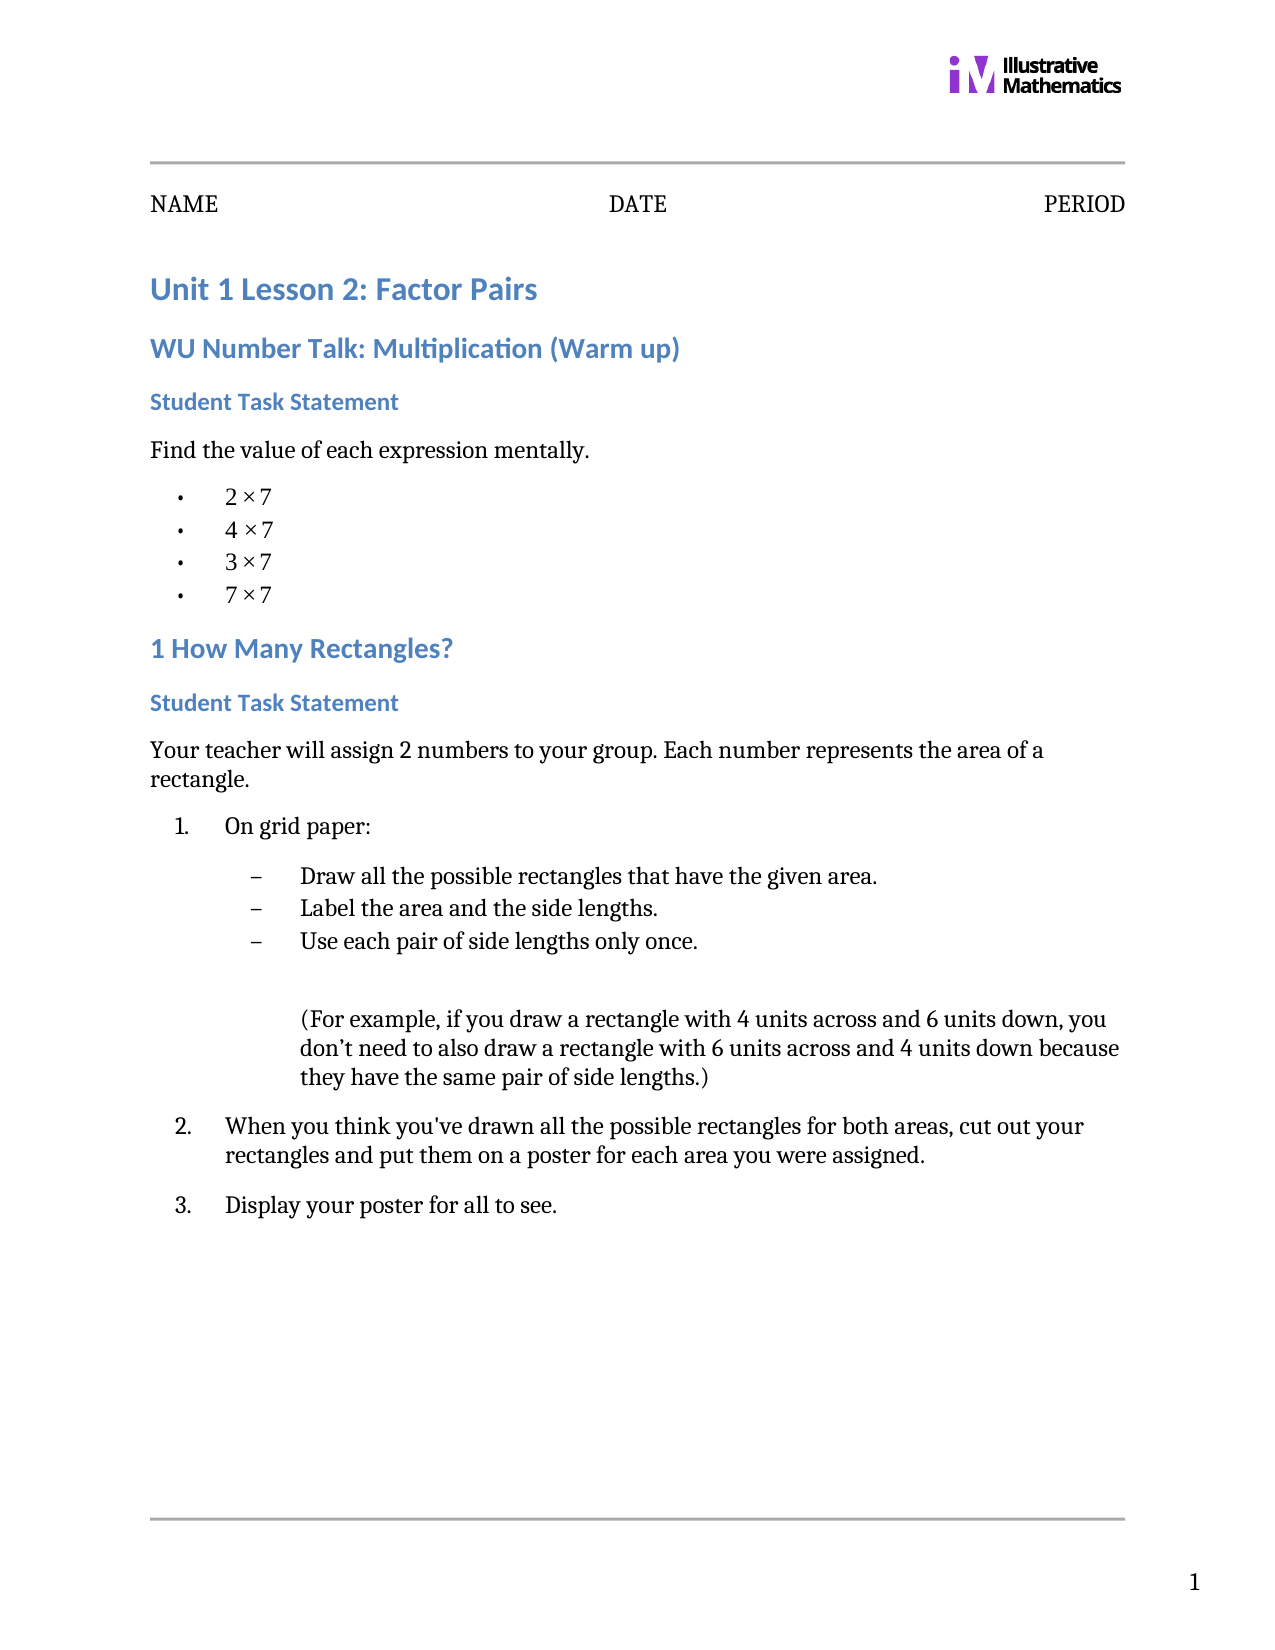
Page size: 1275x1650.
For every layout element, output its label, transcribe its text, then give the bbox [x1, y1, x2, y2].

list Label the area and the side lengths. [250, 894, 1125, 923]
list On grid paper: [175, 812, 1125, 841]
list (For example, if you draw a rectangle with 4 units across and 6 units down, you don’t need to also draw a rectangle with 6 units across and 4 units down because they have the same pair of side lengths.) [250, 976, 1125, 1091]
subtitle Student Task Statement [150, 687, 1125, 717]
list Display your poster for all to see. [175, 1191, 1125, 1219]
list Draw all the possible rectangles that have the given area. [250, 862, 1125, 891]
list Use each pair of side lengths only once. [250, 927, 1125, 956]
list When you think you've drawn all the possible rectangles for both areas, cut out your rectangles and put them on a poster for each area you were assigned. [175, 1112, 1125, 1170]
subtitle Unit 1 Lesson 2: Factor Pairs [150, 268, 1125, 309]
picture [949, 55, 1121, 93]
subtitle WU Number Talk: Multiplication (Warm up) [150, 330, 1125, 366]
subtitle 1 How Many Rectangles? [150, 630, 1125, 666]
text Your teacher will assign 2 numbers to your group. Each number represents the area of a rectangle. [150, 736, 1125, 793]
subtitle Student Task Statement [150, 386, 1125, 417]
text Find the value of each expression mentally. [150, 436, 1125, 464]
